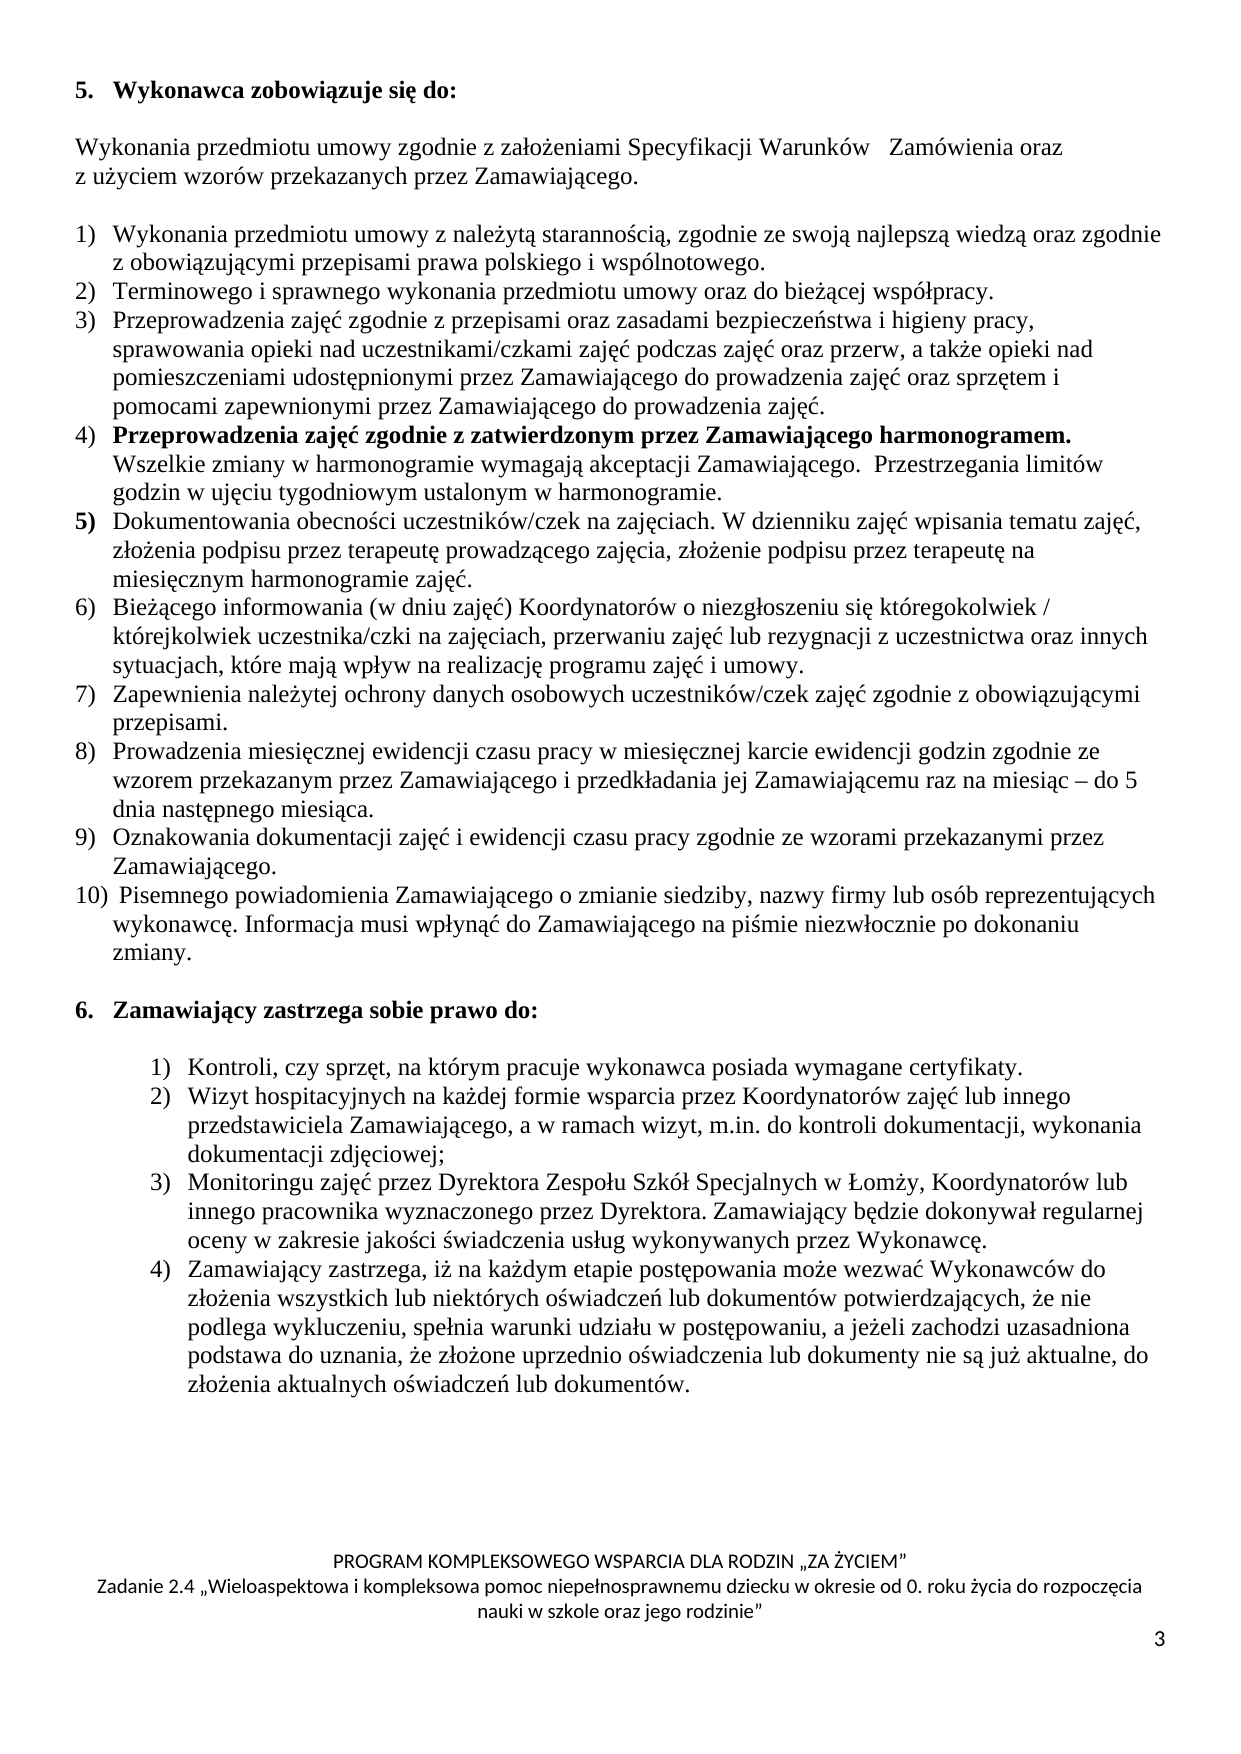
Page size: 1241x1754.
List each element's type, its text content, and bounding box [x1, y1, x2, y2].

list Wykonania przedmiotu umowy z należytą starannością, zgodnie ze swoją najlepszą wiedzą oraz zgodnie z obowiązującymi przepisami prawa polskiego i wspólnotowego. [75, 219, 1165, 276]
list Bieżącego informowania (w dniu zajęć) Koordynatorów o niezgłoszeniu się któregokolwiek / którejkolwiek uczestnika/czki na zajęciach, przerwaniu zajęć lub rezygnacji z uczestnictwa oraz innych sytuacjach, które mają wpływ na realizację programu zajęć i umowy. [75, 592, 1165, 679]
list Wizyt hospitacyjnych na każdej formie wsparcia przez Koordynatorów zajęć lub innego przedstawiciela Zamawiającego, a w ramach wizyt, m.in. do kontroli dokumentacji, wykonania dokumentacji zdjęciowej; [150, 1081, 1165, 1167]
list Zamawiający zastrzega sobie prawo do: [75, 995, 1165, 1024]
list Prowadzenia miesięcznej ewidencji czasu pracy w miesięcznej karcie ewidencji godzin zgodnie ze wzorem przekazanym przez Zamawiającego i przedkładania jej Zamawiającemu raz na miesiąc – do 5 dnia następnego miesiąca. [75, 736, 1165, 822]
list Dokumentowania obecności uczestników/czek na zajęciach. W dzienniku zajęć wpisania tematu zajęć, złożenia podpisu przez terapeutę prowadzącego zajęcia, złożenie podpisu przez terapeutę na miesięcznym harmonogramie zajęć. [75, 506, 1165, 592]
list Kontroli, czy sprzęt, na którym pracuje wykonawca posiada wymagane certyfikaty. [150, 1052, 1165, 1081]
list Przeprowadzenia zajęć zgodnie z przepisami oraz zasadami bezpieczeństwa i higieny pracy, sprawowania opieki nad uczestnikami/czkami zajęć podczas zajęć oraz przerw, a także opieki nad pomieszczeniami udostępnionymi przez Zamawiającego do prowadzenia zajęć oraz sprzętem i pomocami zapewnionymi przez Zamawiającego do prowadzenia zajęć. [75, 305, 1165, 420]
list Przeprowadzenia zajęć zgodnie z zatwierdzonym przez Zamawiającego harmonogramem. Wszelkie zmiany w harmonogramie wymagają akceptacji Zamawiającego. Przestrzegania limitów godzin w ujęciu tygodniowym ustalonym w harmonogramie. [75, 420, 1165, 506]
list Terminowego i sprawnego wykonania przedmiotu umowy oraz do bieżącej współpracy. [75, 276, 1165, 305]
list Pisemnego powiadomienia Zamawiającego o zmianie siedziby, nazwy firmy lub osób reprezentujących wykonawcę. Informacja musi wpłynąć do Zamawiającego na piśmie niezwłocznie po dokonaniu zmiany. [75, 880, 1165, 966]
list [150, 1254, 1165, 1398]
list Zapewnienia należytej ochrony danych osobowych uczestników/czek zajęć zgodnie z obowiązującymi przepisami. [75, 679, 1165, 736]
list Wykonawca zobowiązuje się do: [75, 75, 1165, 104]
list Oznakowania dokumentacji zajęć i ewidencji czasu pracy zgodnie ze wzorami przekazanymi przez Zamawiającego. [75, 822, 1165, 880]
list Monitoringu zajęć przez Dyrektora Zespołu Szkół Specjalnych w Łomży, Koordynatorów lub innego pracownika wyznaczonego przez Dyrektora. Zamawiający będzie dokonywał regularnej oceny w zakresie jakości świadczenia usług wykonywanych przez Wykonawcę. [150, 1167, 1165, 1254]
text Wykonania przedmiotu umowy zgodnie z założeniami Specyfikacji Warunków Zamówienia oraz z użyciem wzorów przekazanych przez Zamawiającego. [75, 132, 1165, 190]
